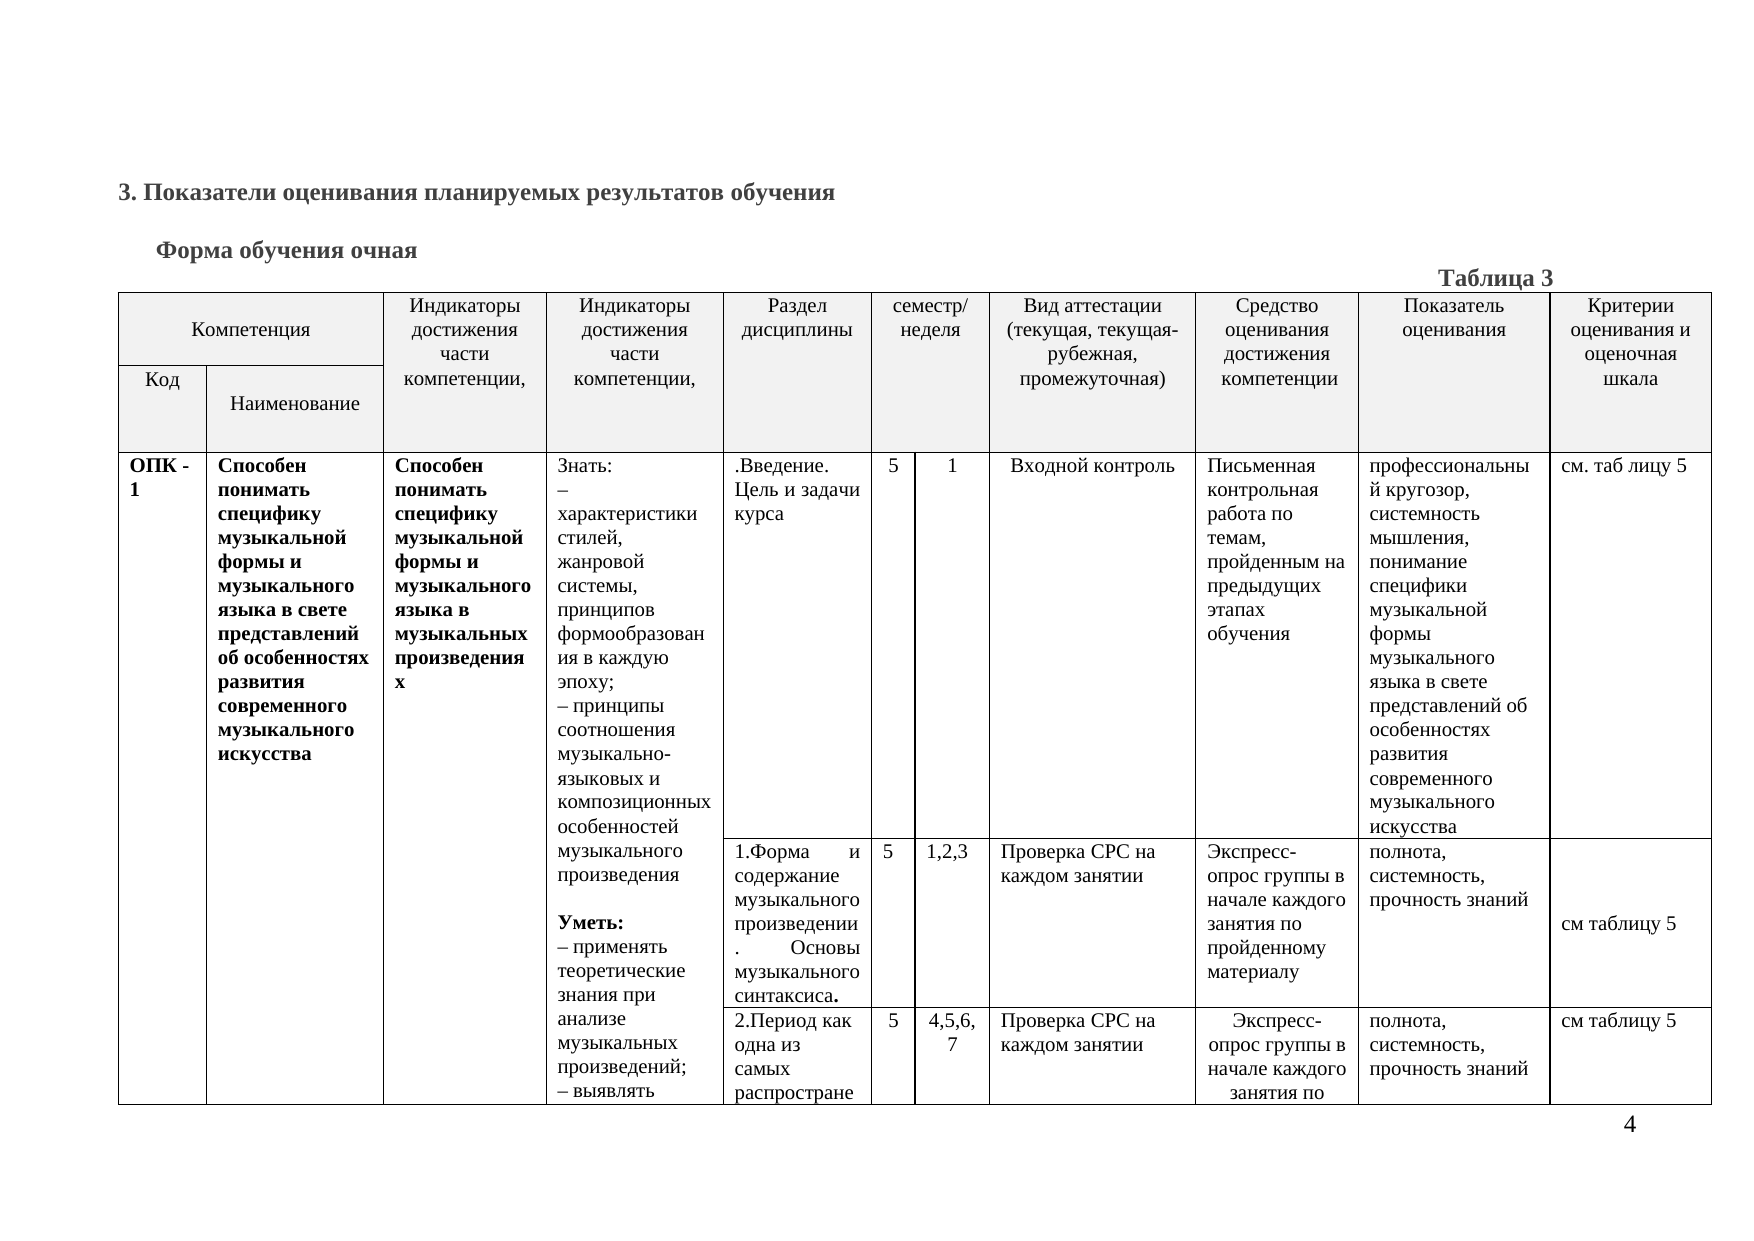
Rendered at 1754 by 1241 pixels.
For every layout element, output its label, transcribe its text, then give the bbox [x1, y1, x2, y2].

table_cell Знать: – характеристики стилей, жанровой системы, принципов формообразования в каждую эпоху; – принципы соотношения музыкально-языковых и композиционных особенностей музыкального произведения Уметь: – применять теоретические знания при анализе музыкальных произведений; – выявлять жанрово-стилевые особенности му-зыкального произведения, его драматургию и форму в контексте художественных направлений эпохи его создания Владеть: - профессио-нальной терминолексикой; – методами и навыками анализа музыкальных произведений [547, 453, 723, 1104]
table_cell 1,2,3 [916, 839, 989, 1007]
table_header Раздел дисциплины [724, 293, 871, 452]
table_cell 5 [872, 453, 914, 838]
table_cell Входной контроль [990, 453, 1195, 838]
table_header Индикаторы достижения части компетенции, [384, 293, 546, 452]
table_header Компетенция [119, 293, 383, 365]
text 3. Показатели оценивания планируемых результатов обучения [118, 177, 1636, 206]
table_cell Экспресс-опрос группы в начале каждого занятия по пройденному материалу [1196, 839, 1358, 1007]
table_header семестр/ неделя [872, 293, 989, 452]
table_header Вид аттестации (текущая, текущая-рубежная, промежуточная) [990, 293, 1195, 452]
table_cell 4,5,6,7 [916, 1008, 989, 1104]
table_cell ОПК -1 [119, 453, 206, 1104]
text Таблица 3 [156, 263, 1636, 292]
table_cell полнота, системность, прочность знаний [1359, 839, 1549, 1007]
table_cell профессиональный кругозор, системность мышления, понимание специфики музыкальной формы музыкального языка в свете представлений об особенностях развития современного музыкального искусства [1359, 453, 1549, 838]
table_cell Наименование [207, 366, 383, 452]
table_cell Код [119, 366, 206, 452]
table_header Индикаторы достижения части компетенции, [547, 293, 723, 452]
table_cell Проверка СРС на каждом занятии [990, 1008, 1195, 1104]
table_cell Экспресс-опрос группы в начале каждого занятия по пройденному материалу [1196, 1008, 1358, 1104]
table_cell Письменная контрольная работа по темам, пройденным на предыдущих этапах обучения [1196, 453, 1358, 838]
table_cell 1.Форма и содержание музыкального произведении. Основы музыкального синтаксиса. [724, 839, 871, 1007]
table_header Критерии оценивания и оценочная шкала [1551, 293, 1711, 452]
table_cell 5 [872, 1008, 914, 1104]
table_cell см таблицу 5 [1551, 839, 1711, 1007]
table_cell Способен понимать специфику музыкальной формы и музыкального языка в музыкальных произведениях [384, 453, 546, 1104]
table_header Показатель оценивания [1359, 293, 1549, 452]
table_header Средство оценивания достижения компетенции [1196, 293, 1358, 452]
table_cell см таблицу 5 [1551, 1008, 1711, 1104]
table_cell см. таб лицу 5 [1551, 453, 1711, 838]
table_cell Проверка СРС на каждом занятии [990, 839, 1195, 1007]
table_cell Способен понимать специфику музыкальной формы и музыкального языка в свете представлений об особенностях развития современного музыкального искусства [207, 453, 383, 1104]
table_cell 1 [916, 453, 989, 838]
table_cell полнота, системность, прочность знаний [1359, 1008, 1549, 1104]
table_cell 5 [872, 839, 914, 1007]
text Форма обучения очная [156, 235, 1636, 263]
table_cell .Введение. Цель и задачи курса [724, 453, 871, 838]
